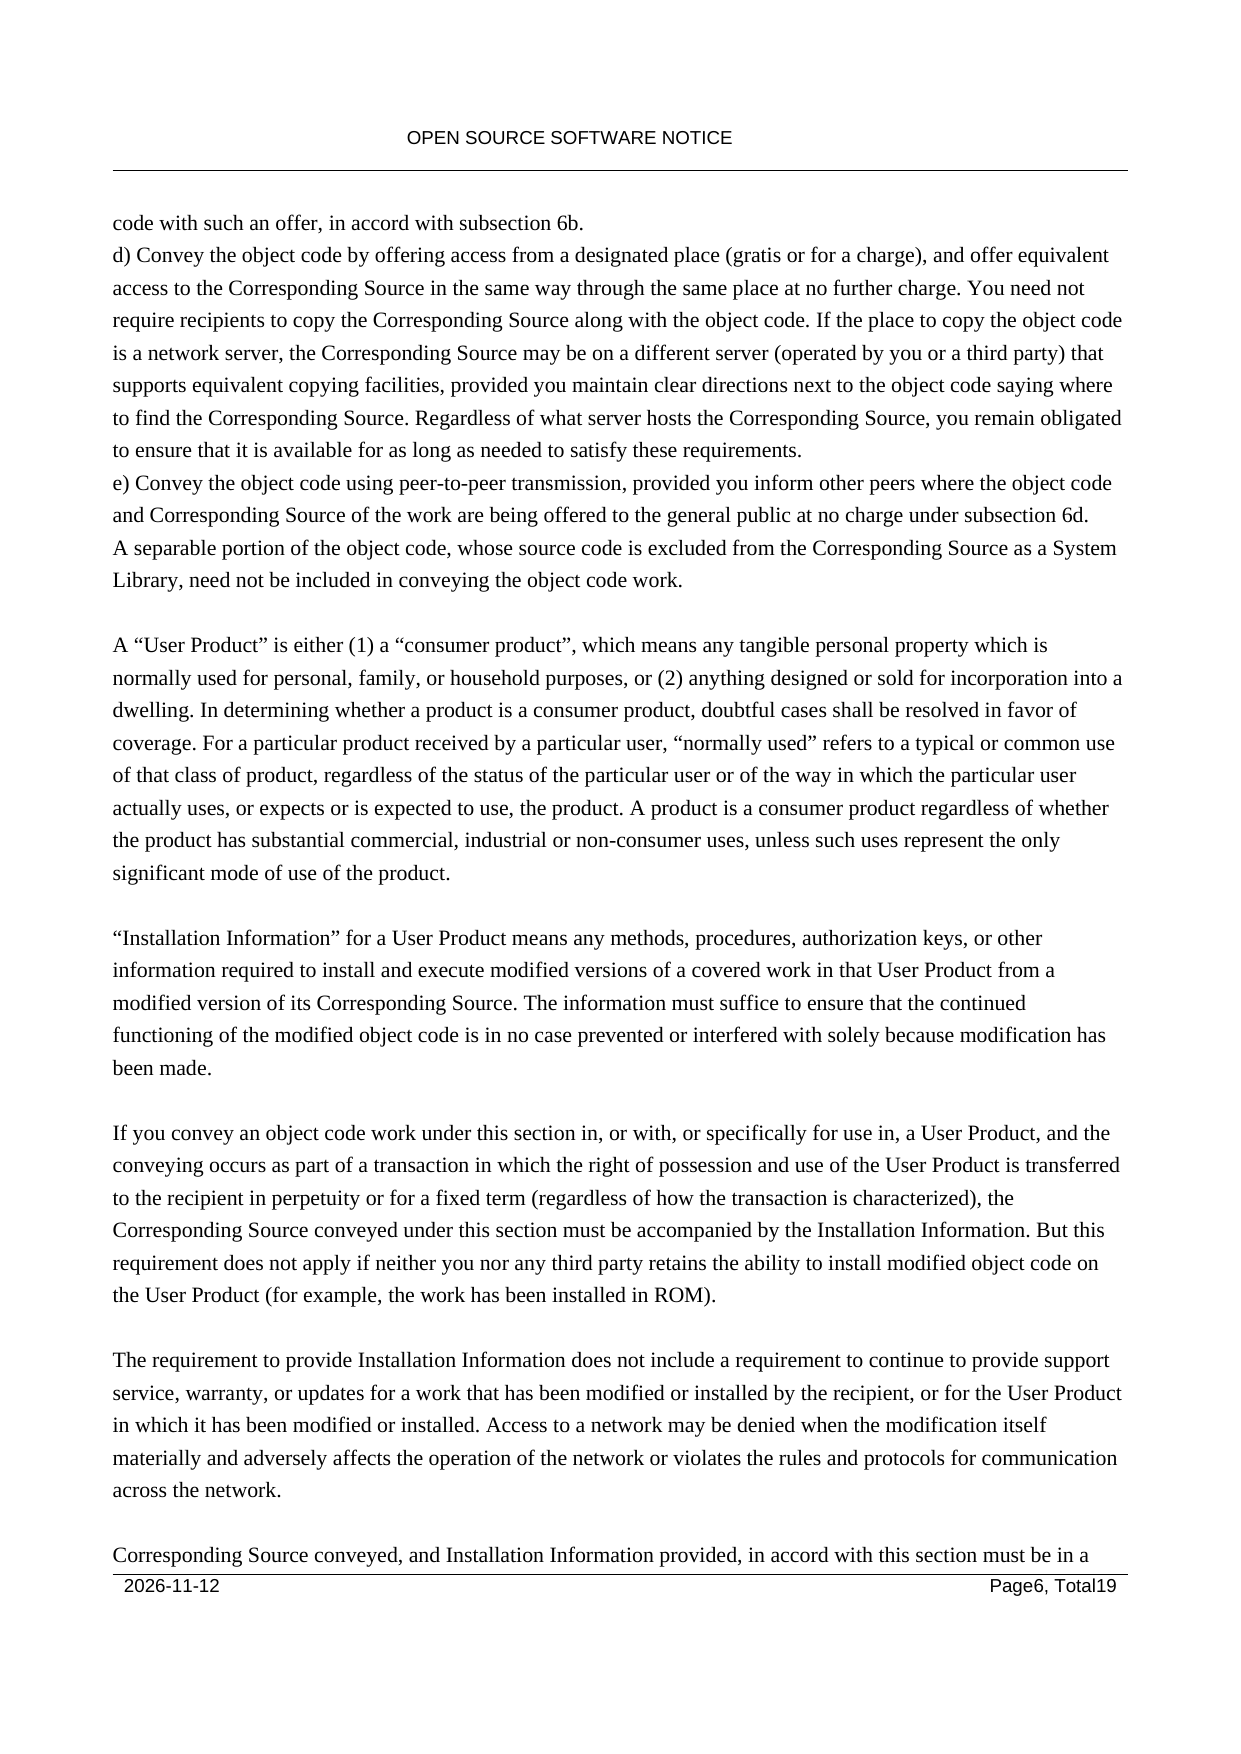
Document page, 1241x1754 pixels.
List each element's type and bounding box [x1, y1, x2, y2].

text [112, 206, 1128, 1571]
